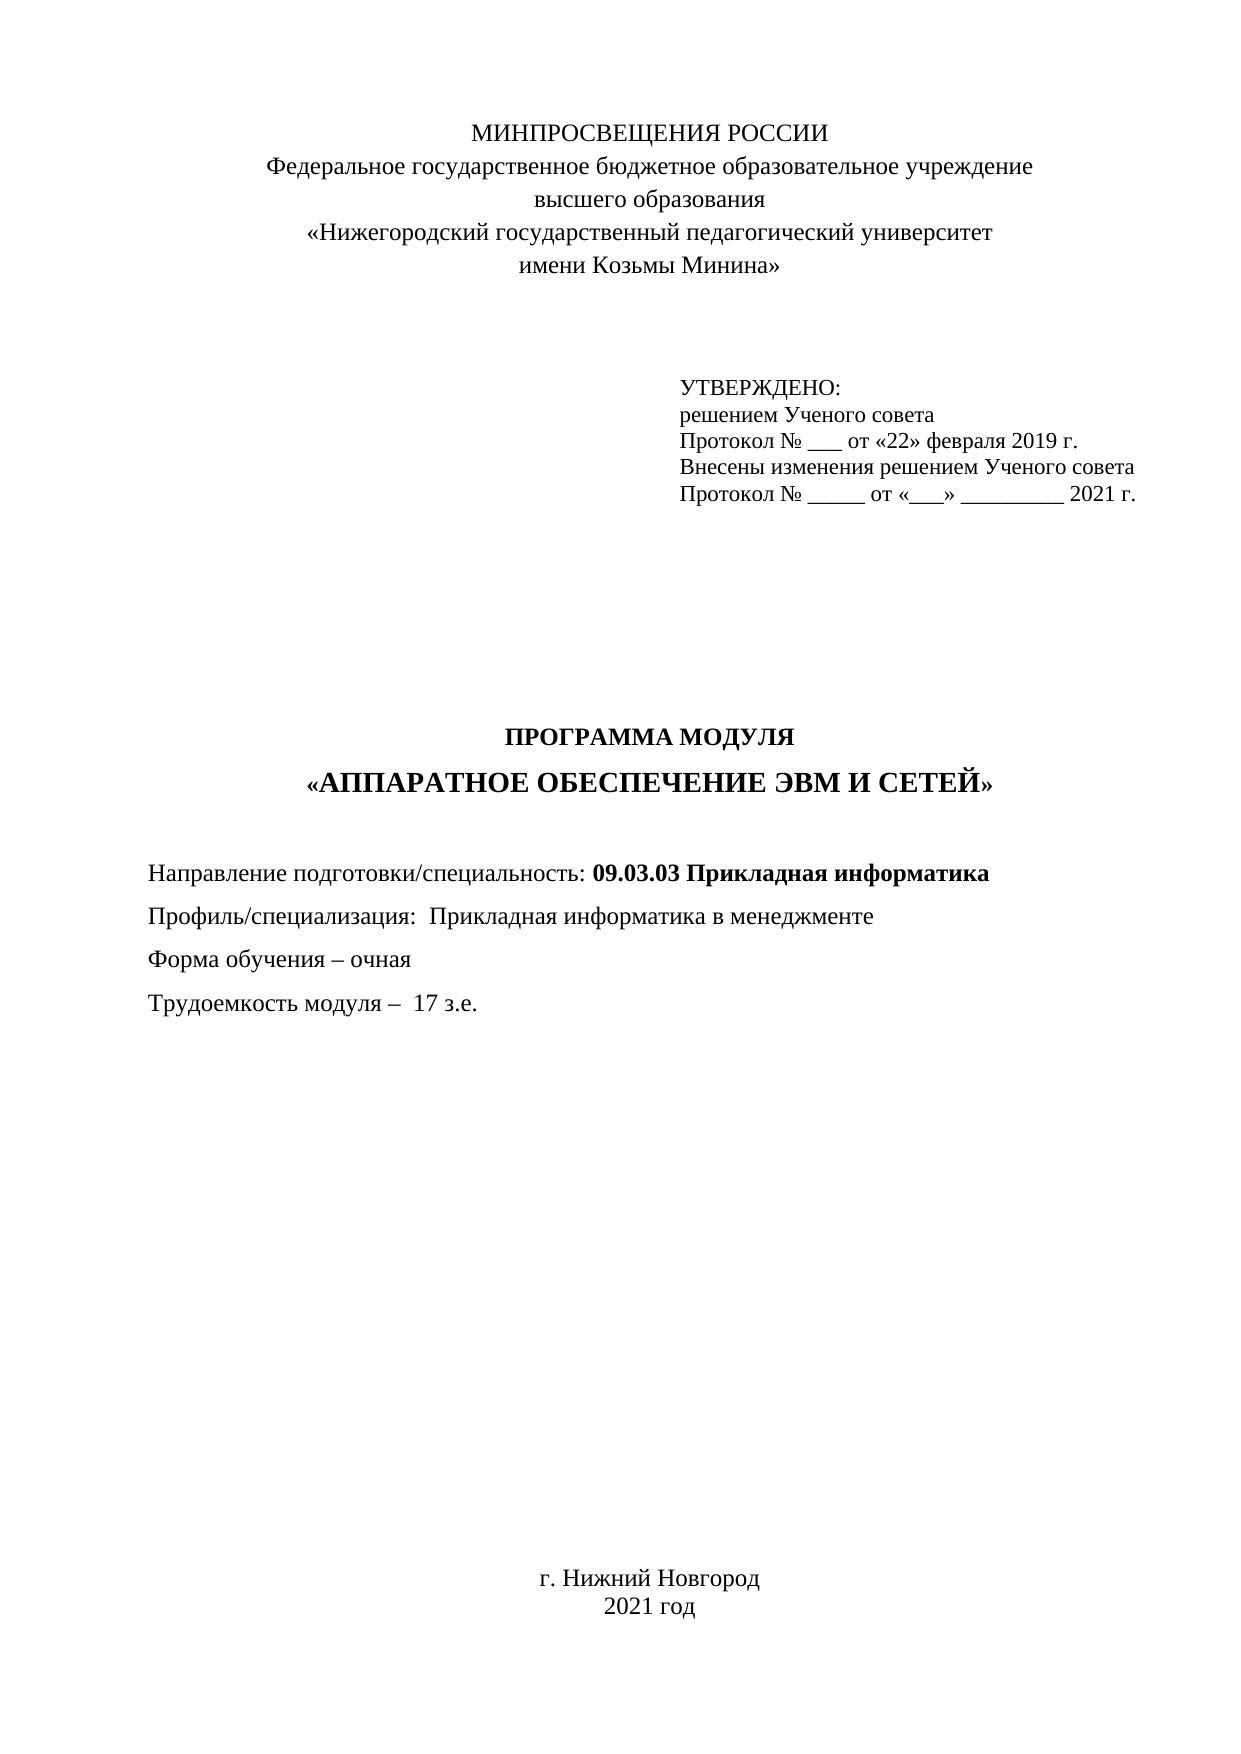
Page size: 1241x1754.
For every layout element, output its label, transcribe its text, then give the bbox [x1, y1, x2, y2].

text Направление подготовки/специальность: 09.03.03 Прикладная информатика [148, 858, 1152, 887]
text Форма обучения – очная [148, 944, 1152, 973]
text высшего образования [148, 184, 1152, 213]
text Профиль/специализация: Прикладная информатика в менеджменте [148, 901, 1152, 930]
text программа модуля [148, 722, 1152, 750]
text «Нижегородский государственный педагогический университет [148, 217, 1152, 246]
text Внесены изменения решением Ученого совета Протокол № _____ от «___» _________ 2021 г. [679, 453, 1152, 506]
text Трудоемкость модуля – 17 з.е. [148, 988, 1152, 1016]
text МИНПРОСВЕЩЕНИЯ РОССИИ [148, 118, 1152, 147]
text имени Козьмы Минина» [148, 250, 1152, 279]
text Федеральное государственное бюджетное образовательное учреждение [148, 151, 1152, 180]
text «АППАРАТНОЕ ОБЕСПЕЧЕНИЕ ЭВМ И СЕТЕЙ» [148, 765, 1152, 798]
text УТВЕРЖДЕНО: решением Ученого совета Протокол № ___ от «22» февраля 2019 г. [679, 374, 1152, 453]
text 2021 год [148, 1591, 1152, 1620]
text г. Нижний Новгород [148, 1563, 1152, 1591]
